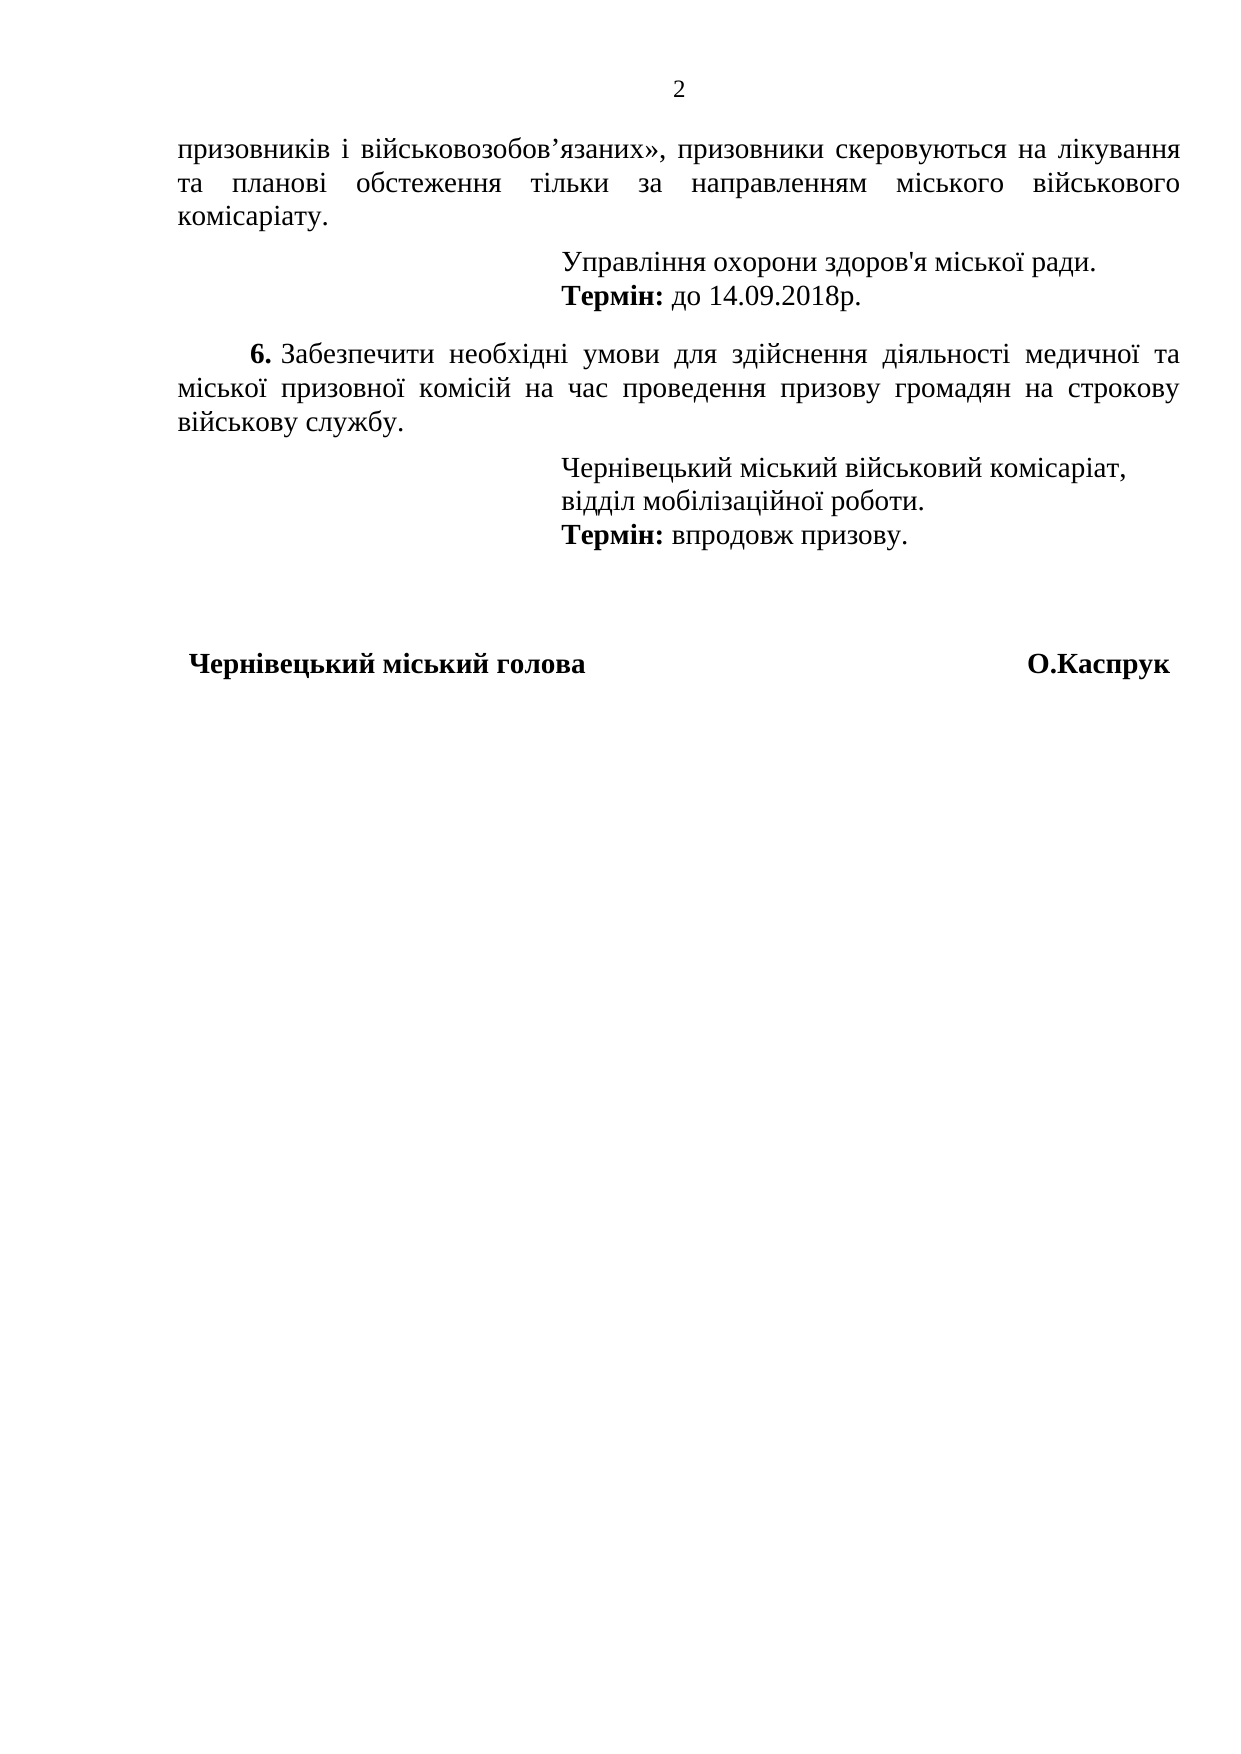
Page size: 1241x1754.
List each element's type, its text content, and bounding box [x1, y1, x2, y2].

list Забезпечити необхідні умови для здійснення діяльності медичної та міської призовної комісій на час проведення призову громадян на строкову військову службу. [177, 337, 1181, 437]
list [177, 131, 1181, 232]
table_header О.Каспрук [680, 646, 1181, 680]
text Управління охорони здоров'я міської ради. [561, 244, 1181, 278]
text Чернівецький міський військовий комісаріат, відділ мобілізаційної роботи. [561, 450, 1181, 517]
text Термін: впродовж призову. [561, 517, 1181, 550]
table_header Чернівецький міський голова [177, 646, 680, 680]
text Термін: до 14.09.2018р. [561, 278, 1181, 312]
